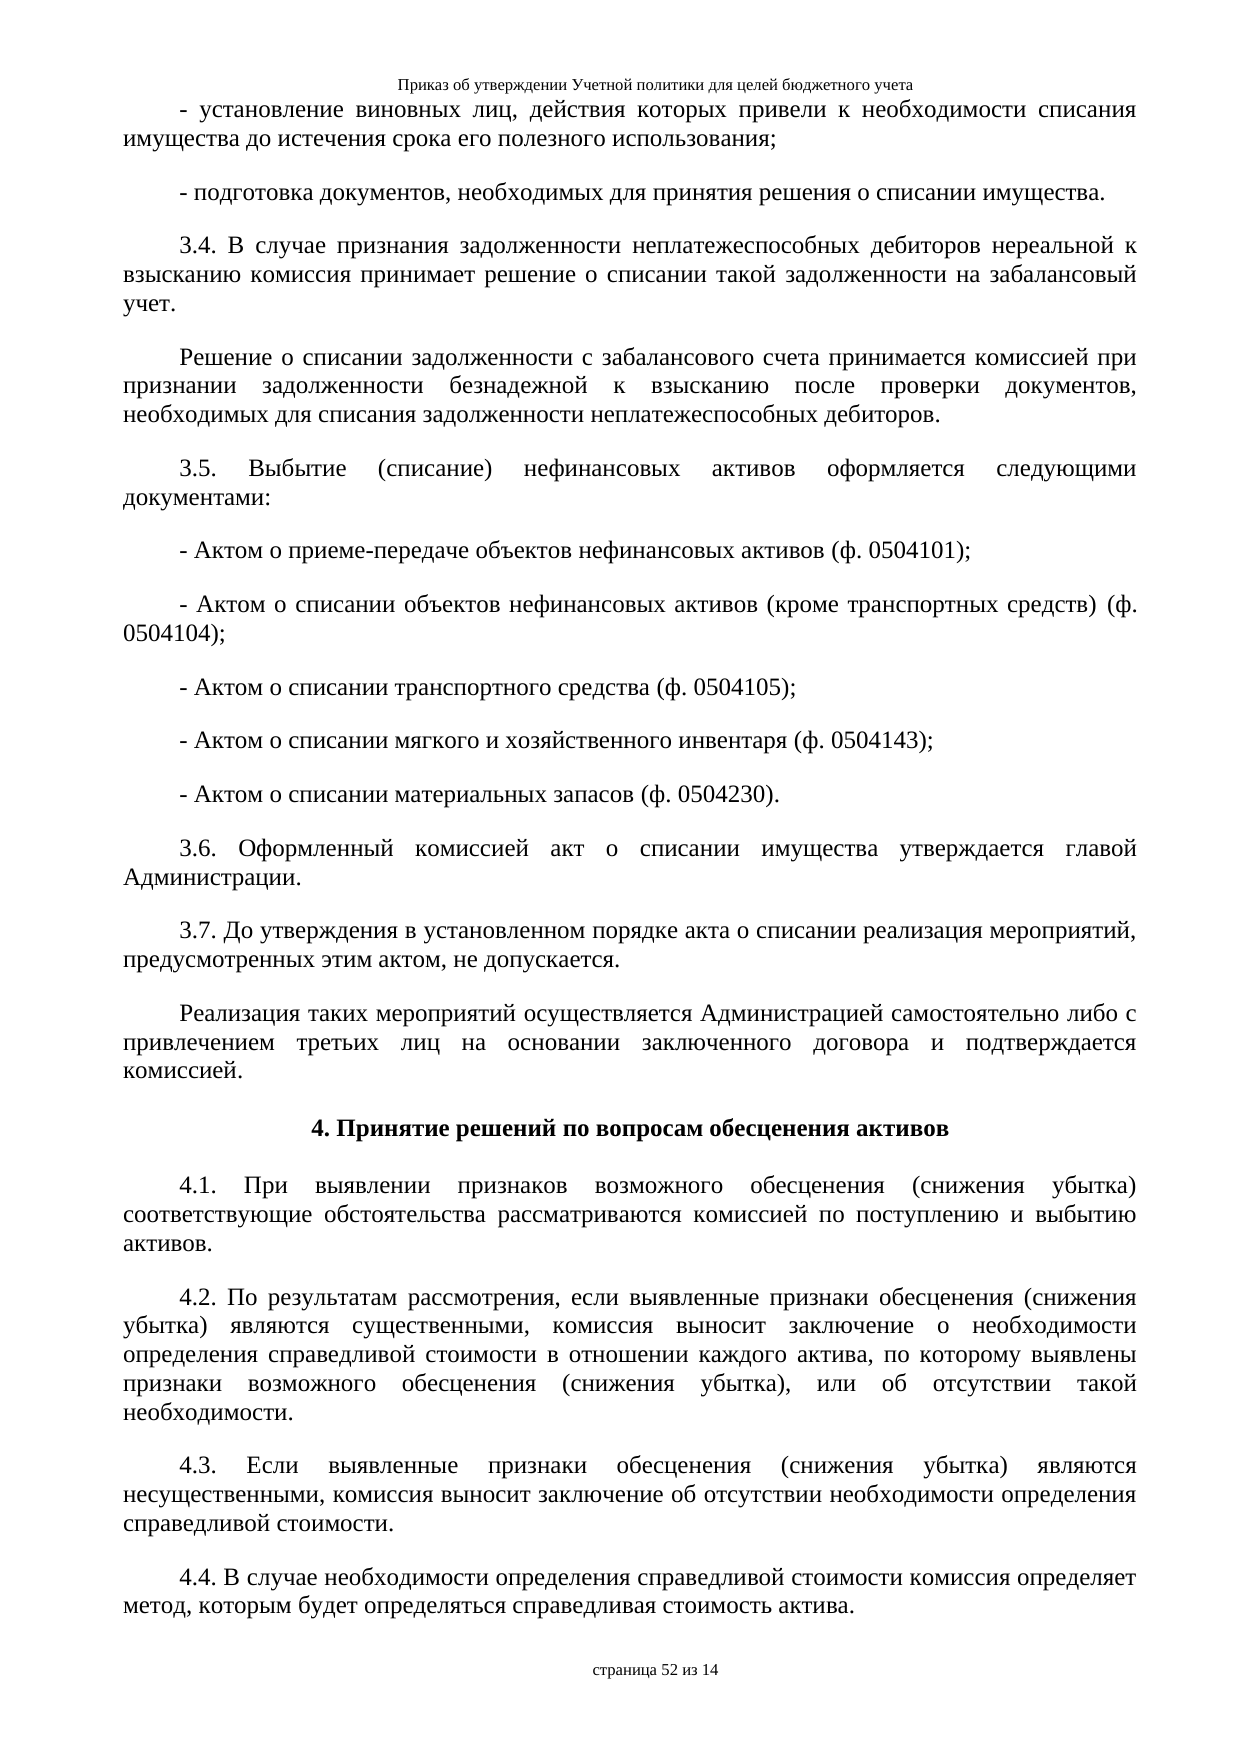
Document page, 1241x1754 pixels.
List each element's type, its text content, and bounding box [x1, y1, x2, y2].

text 3.7. До утверждения в установленном порядке акта о списании реализация мероприятий, предусмотренных этим актом, не допускается. [123, 915, 1138, 973]
text - Актом о списании транспортного средства (ф. 0504105); [123, 672, 1138, 700]
text Решение о списании задолженности с забалансового счета принимается комиссией при признании задолженности безнадежной к взысканию после проверки документов, необходимых для списания задолженности неплатежеспособных дебиторов. [123, 342, 1138, 428]
text - Актом о списании материальных запасов (ф. 0504230). [123, 779, 1138, 808]
text 3.5. Выбытие (списание) нефинансовых активов оформляется следующими документами: [123, 453, 1138, 510]
text 4. Принятие решений по вопросам обесценения активов [123, 1113, 1138, 1142]
text - Актом о списании объектов нефинансовых активов (кроме транспортных средств) (ф. 0504104); [123, 589, 1138, 647]
text 3.6. Оформленный комиссией акт о списании имущества утверждается главой Администрации. [123, 833, 1138, 890]
text - Актом о списании мягкого и хозяйственного инвентаря (ф. 0504143); [123, 725, 1138, 754]
text - подготовка документов, необходимых для принятия решения о списании имущества. [123, 177, 1138, 205]
text 3.4. В случае признания задолженности неплатежеспособных дебиторов нереальной к взысканию комиссия принимает решение о списании такой задолженности на забалансовый учет. [123, 230, 1138, 317]
text - установление виновных лиц, действия которых привели к необходимости списания имущества до истечения срока его полезного использования; [123, 94, 1138, 152]
text - Актом о приеме-передаче объектов нефинансовых активов (ф. 0504101); [123, 535, 1138, 564]
text 4.1. При выявлении признаков возможного обесценения (снижения убытка) соответствующие обстоятельства рассматриваются комиссией по поступлению и выбытию активов. [123, 1170, 1138, 1257]
text Реализация таких мероприятий осуществляется Администрацией самостоятельно либо с привлечением третьих лиц на основании заключенного договора и подтверждается комиссией. [123, 998, 1138, 1084]
text 4.3. Если выявленные признаки обесценения (снижения убытка) являются несущественными, комиссия выносит заключение об отсутствии необходимости определения справедливой стоимости. [123, 1450, 1138, 1537]
text 4.2. По результатам рассмотрения, если выявленные признаки обесценения (снижения убытка) являются существенными, комиссия выносит заключение о необходимости определения справедливой стоимости в отношении каждого актива, по которому выявлены признаки возможного обесценения (снижения убытка), или об отсутствии такой необходимости. [123, 1282, 1138, 1425]
text 4.4. В случае необходимости определения справедливой стоимости комиссия определяет метод, которым будет определяться справедливая стоимость актива. [123, 1562, 1138, 1619]
